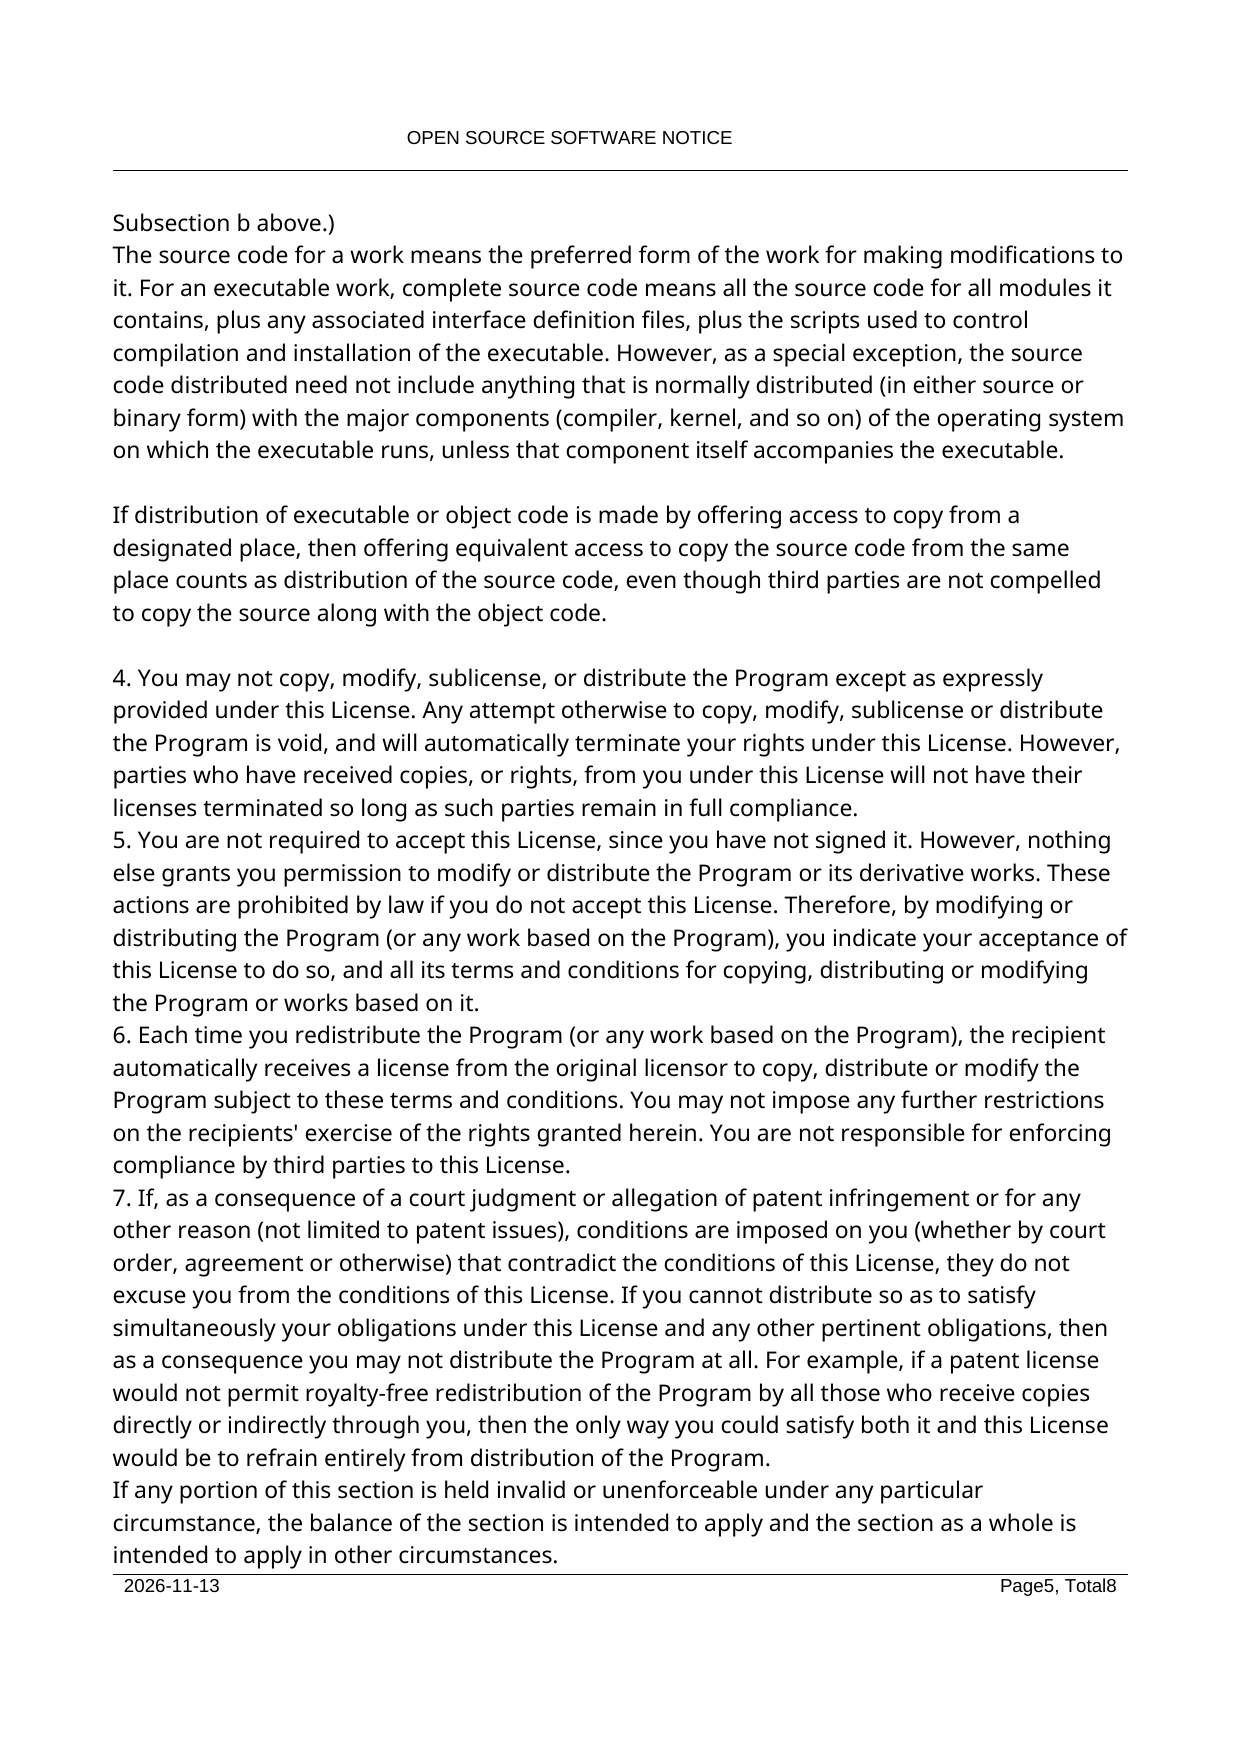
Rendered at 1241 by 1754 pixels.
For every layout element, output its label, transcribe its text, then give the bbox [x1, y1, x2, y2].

text 4. You may not copy, modify, sublicense, or distribute the Program except as expressly provided under this License. Any attempt otherwise to copy, modify, sublicense or distribute the Program is void, and will automatically terminate your rights under this License. However, parties who have received copies, or rights, from you under this License will not have their licenses terminated so long as such parties remain in full compliance. [112, 661, 1128, 824]
text The source code for a work means the preferred form of the work for making modifications to it. For an executable work, complete source code means all the source code for all modules it contains, plus any associated interface definition files, plus the scripts used to control compilation and installation of the executable. However, as a special exception, the source code distributed need not include anything that is normally distributed (in either source or binary form) with the major components (compiler, kernel, and so on) of the operating system on which the executable runs, unless that component itself accompanies the executable. [112, 239, 1128, 466]
text 5. You are not required to accept this License, since you have not signed it. However, nothing else grants you permission to modify or distribute the Program or its derivative works. These actions are prohibited by law if you do not accept this License. Therefore, by modifying or distributing the Program (or any work based on the Program), you indicate your acceptance of this License to do so, and all its terms and conditions for copying, distributing or modifying the Program or works based on it. [112, 824, 1128, 1019]
text If any portion of this section is held invalid or unenforceable under any particular circumstance, the balance of the section is intended to apply and the section as a whole is intended to apply in other circumstances. [112, 1474, 1128, 1571]
text If distribution of executable or object code is made by offering access to copy from a designated place, then offering equivalent access to copy the source code from the same place counts as distribution of the source code, even though third parties are not compelled to copy the source along with the object code. [112, 499, 1128, 629]
text 7. If, as a consequence of a court judgment or allegation of patent infringement or for any other reason (not limited to patent issues), conditions are imposed on you (whether by court order, agreement or otherwise) that contradict the conditions of this License, they do not excuse you from the conditions of this License. If you cannot distribute so as to satisfy simultaneously your obligations under this License and any other pertinent obligations, then as a consequence you may not distribute the Program at all. For example, if a patent license would not permit royalty-free redistribution of the Program by all those who receive copies directly or indirectly through you, then the only way you could satisfy both it and this License would be to refrain entirely from distribution of the Program. [112, 1181, 1128, 1474]
text 6. Each time you redistribute the Program (or any work based on the Program), the recipient automatically receives a license from the original licensor to copy, distribute or modify the Program subject to these terms and conditions. You may not impose any further restrictions on the recipients' exercise of the rights granted herein. You are not responsible for enforcing compliance by third parties to this License. [112, 1019, 1128, 1181]
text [112, 206, 1128, 239]
